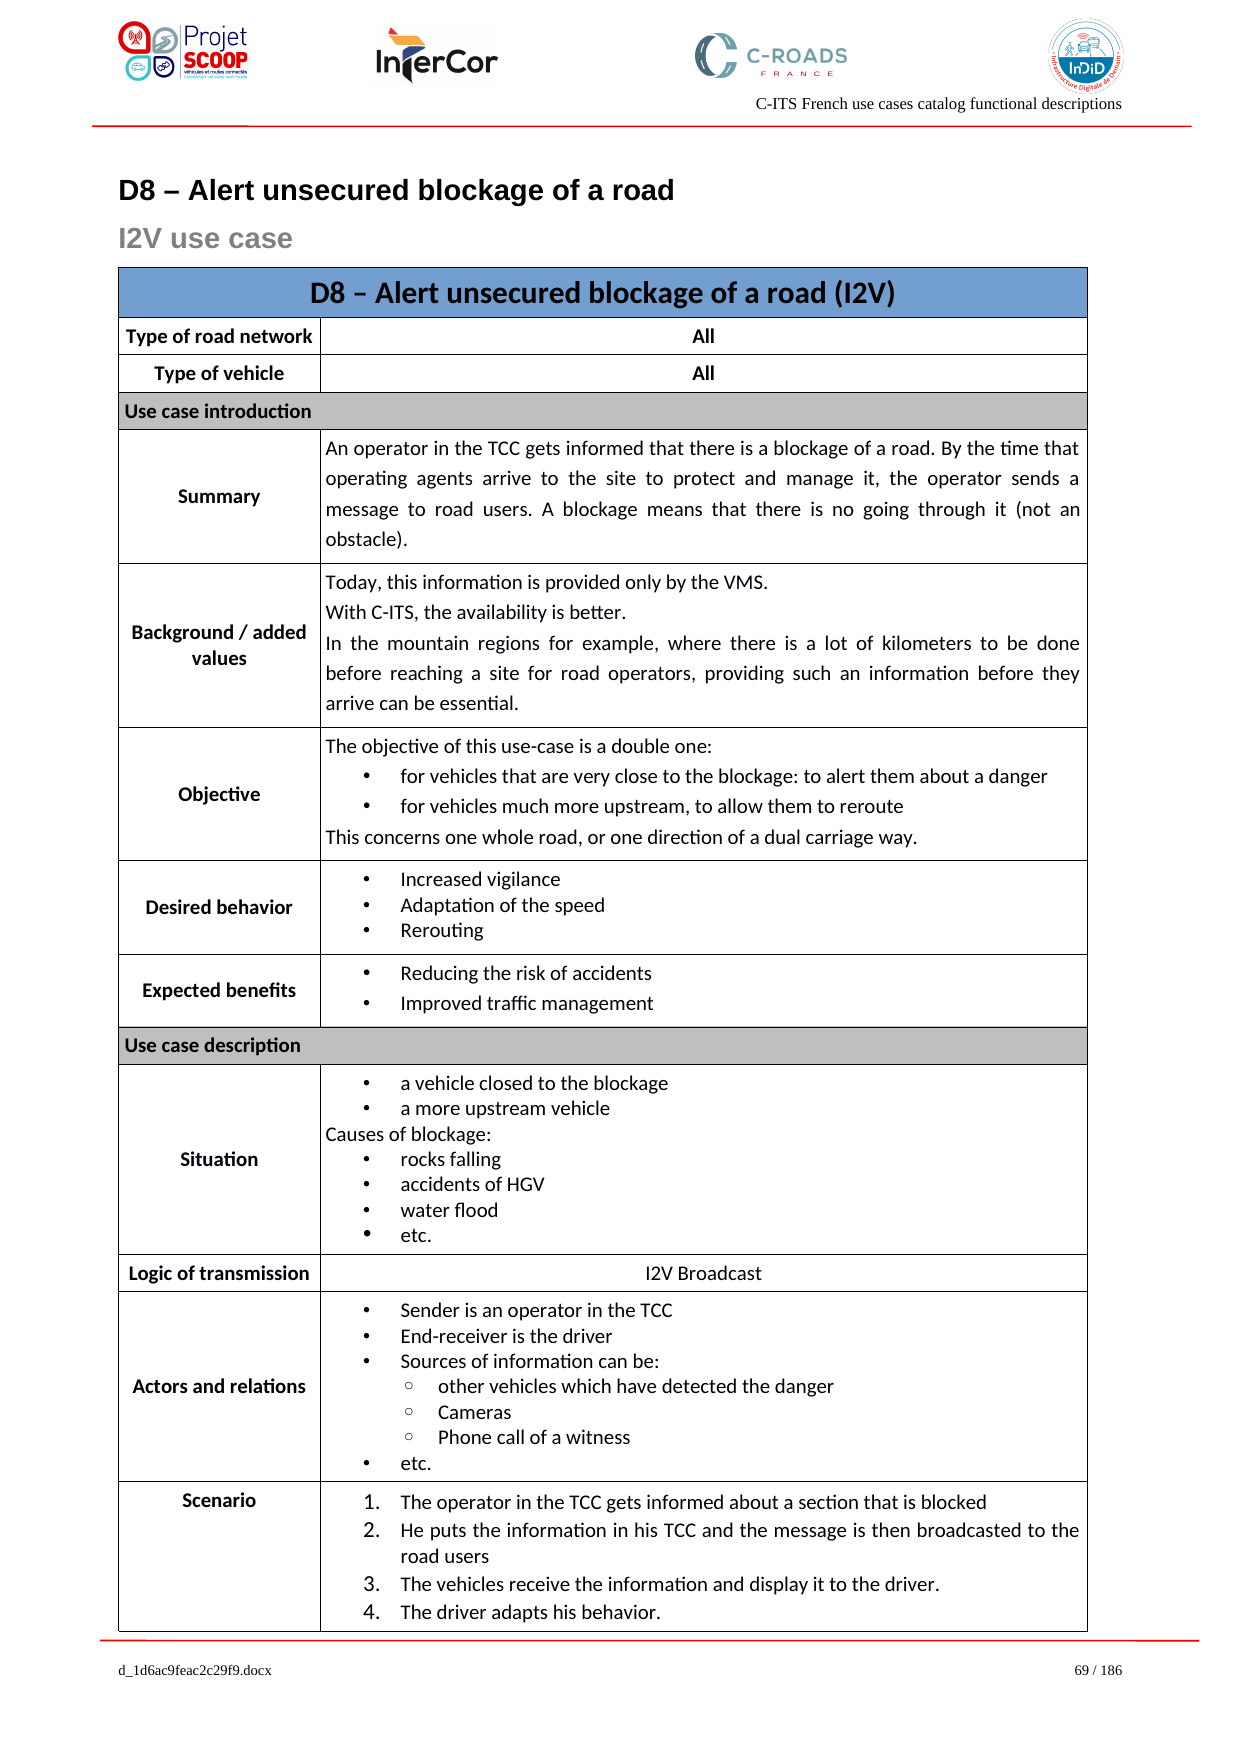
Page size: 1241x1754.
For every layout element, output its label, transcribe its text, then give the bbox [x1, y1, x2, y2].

table_cell a vehicle closed to the blockage a more upstream vehicle Causes of blockage: rocks falling accidents of HGV water flood etc. [321, 1065, 1087, 1254]
table_cell Summary [119, 430, 320, 563]
table_cell Use case introduction [119, 393, 1087, 429]
table_cell Sender is an operator in the TCC End-receiver is the driver Sources of information can be: other vehicles which have detected the danger Cameras Phone call of a witness etc. [321, 1292, 1087, 1481]
table_cell Today, this information is provided only by the VMS. With C-ITS, the availability is better. In the mountain regions for example, where there is a lot of kilometers to be done before reaching a site for road operators, providing such an information before they arrive can be essential. [321, 564, 1087, 727]
table_cell Actors and relations [119, 1292, 320, 1481]
subtitle I2V use case [118, 221, 1122, 254]
table_cell Scenario [119, 1482, 320, 1631]
table_cell I2V Broadcast [321, 1255, 1087, 1291]
table_cell Background / added values [119, 564, 320, 727]
picture [1044, 14, 1128, 98]
table_cell Situation [119, 1065, 320, 1254]
table_cell Increased vigilance Adaptation of the speed Rerouting [321, 861, 1087, 953]
table_cell Logic of transmission [119, 1255, 320, 1291]
table_cell Type of vehicle [119, 355, 320, 392]
table_header D8 – Alert unsecured blockage of a road (I2V) [119, 268, 1087, 317]
table_cell Desired behavior [119, 861, 320, 953]
table_cell An operator in the TCC gets informed that there is a blockage of a road. By the time that operating agents arrive to the site to protect and manage it, the operator sends a message to road users. A blockage means that there is no going through it (not an obstacle). [321, 430, 1087, 563]
subtitle D8 – Alert unsecured blockage of a road [118, 172, 1122, 206]
table_cell All [321, 318, 1087, 354]
picture [118, 21, 248, 81]
picture [695, 33, 847, 78]
table_cell Type of road network [119, 318, 320, 354]
table_cell All [321, 355, 1087, 392]
picture [375, 25, 499, 85]
table_cell Use case description [119, 1028, 1087, 1064]
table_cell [321, 1482, 1087, 1631]
table_cell Expected benefits [119, 955, 320, 1026]
table_cell Reducing the risk of accidents Improved traffic management [321, 955, 1087, 1026]
table_cell The objective of this use-case is a double one: for vehicles that are very close to the blockage: to alert them about a danger for vehicles much more upstream, to allow them to reroute This concerns one whole road, or one direction of a dual carriage way. [321, 728, 1087, 860]
table_cell Objective [119, 728, 320, 860]
